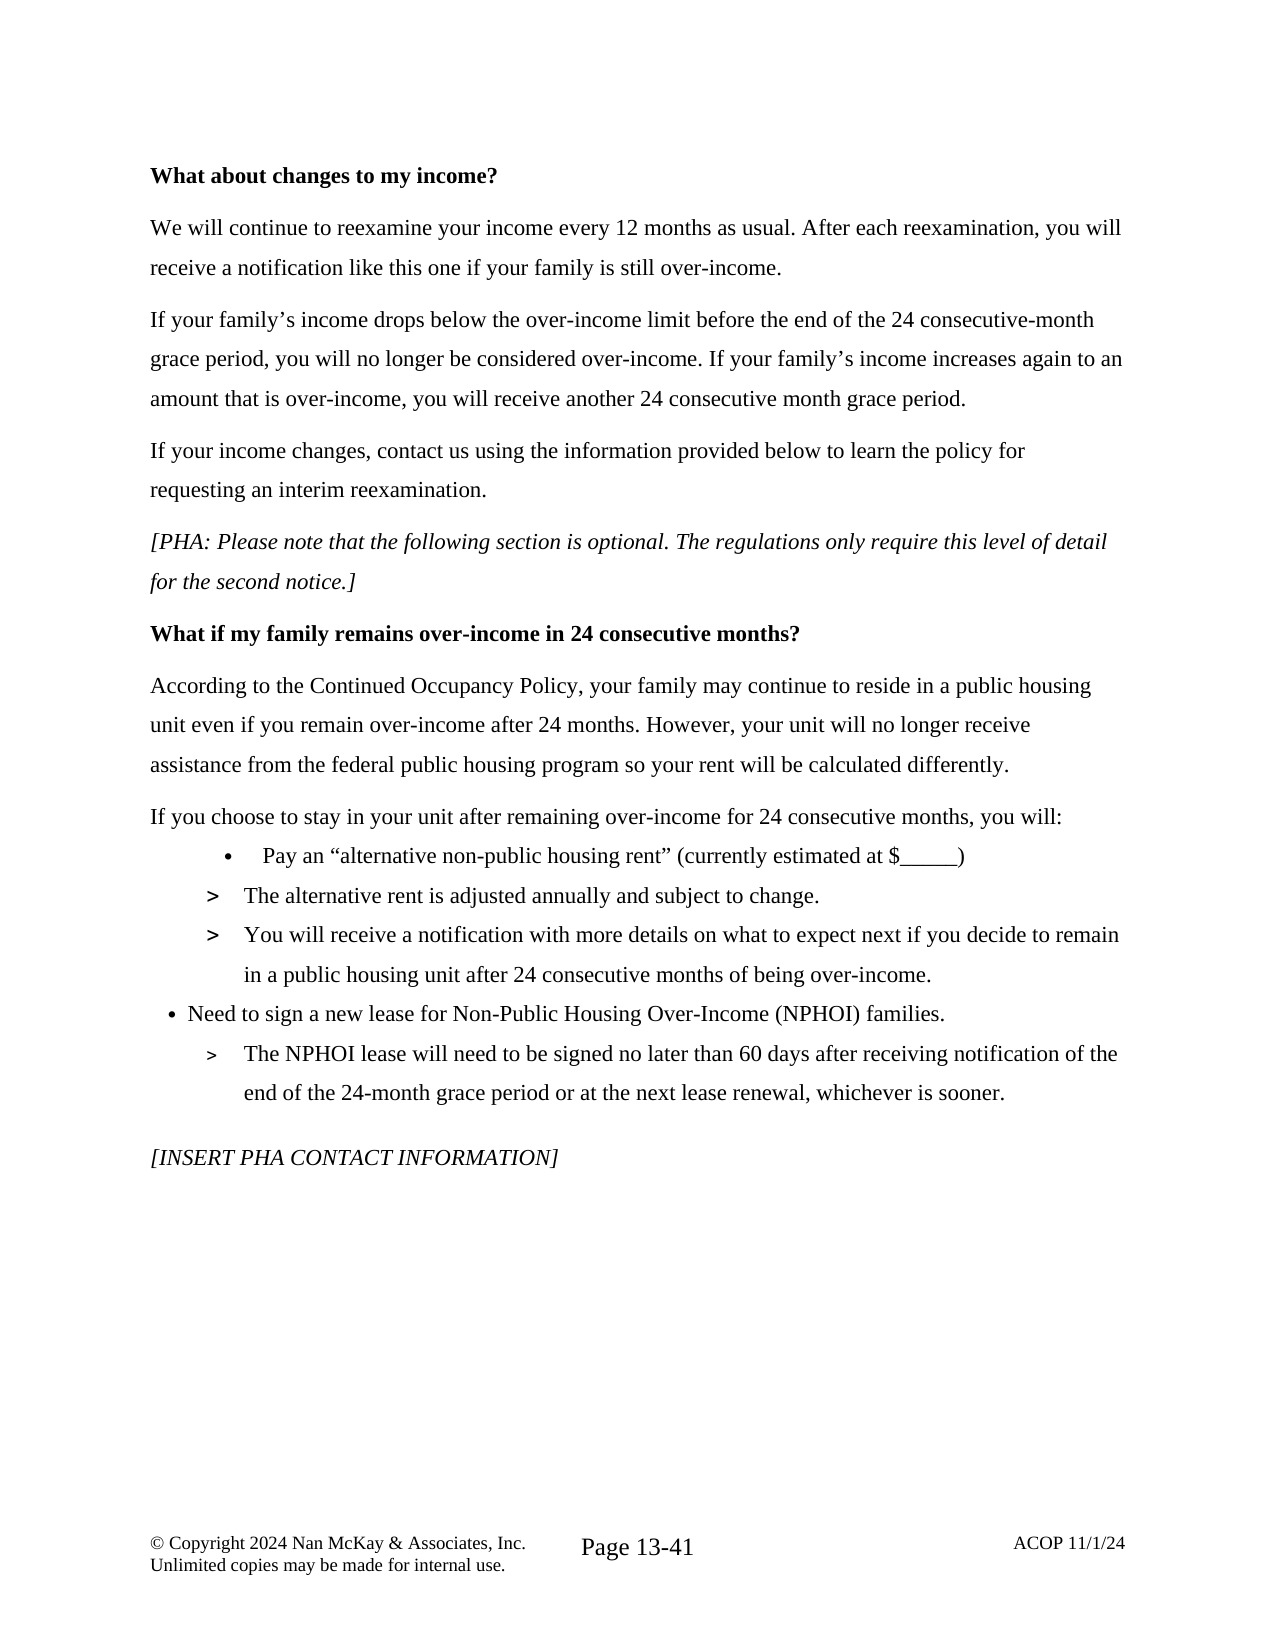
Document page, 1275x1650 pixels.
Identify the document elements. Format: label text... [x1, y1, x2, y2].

text According to the Continued Occupancy Policy, your family may continue to reside in a public housing unit even if you remain over-income after 24 months. However, your unit will no longer receive assistance from the federal public housing program so your rent will be calculated differently. [150, 672, 1125, 777]
list Pay an “alternative non-public housing rent” (currently estimated at $_____) [225, 842, 1125, 868]
text If your family’s income drops below the over-income limit before the end of the 24 consecutive-month grace period, you will no longer be considered over-income. If your family’s income increases again to an amount that is over-income, you will receive another 24 consecutive month grace period. [150, 306, 1125, 411]
list Need to sign a new lease for Non-Public Housing Over-Income (NPHOI) families. [169, 1000, 1125, 1026]
list The NPHOI lease will need to be signed no later than 60 days after receiving notification of the end of the 24-month grace period or at the next lease renewal, whichever is sooner. [206, 1039, 1125, 1105]
text [INSERT PHA CONTACT INFORMATION] [150, 1143, 1125, 1170]
text What if my family remains over-income in 24 consecutive months? [150, 620, 1125, 646]
list The alternative rent is adjusted annually and subject to change. [206, 882, 1125, 908]
list You will receive a notification with more details on what to expect next if you decide to remain in a public housing unit after 24 consecutive months of being over-income. [206, 921, 1125, 987]
text [PHA: Please note that the following section is optional. The regulations only require this level of detail for the second notice.] [150, 528, 1125, 594]
text If your income changes, contact us using the information provided below to learn the policy for requesting an interim reexamination. [150, 437, 1125, 503]
text If you choose to stay in your unit after remaining over-income for 24 consecutive months, you will: [150, 803, 1125, 829]
text We will continue to reexamine your income every 12 months as usual. After each reexamination, you will receive a notification like this one if your family is still over-income. [150, 214, 1125, 280]
text What about changes to my income? [150, 162, 1125, 189]
